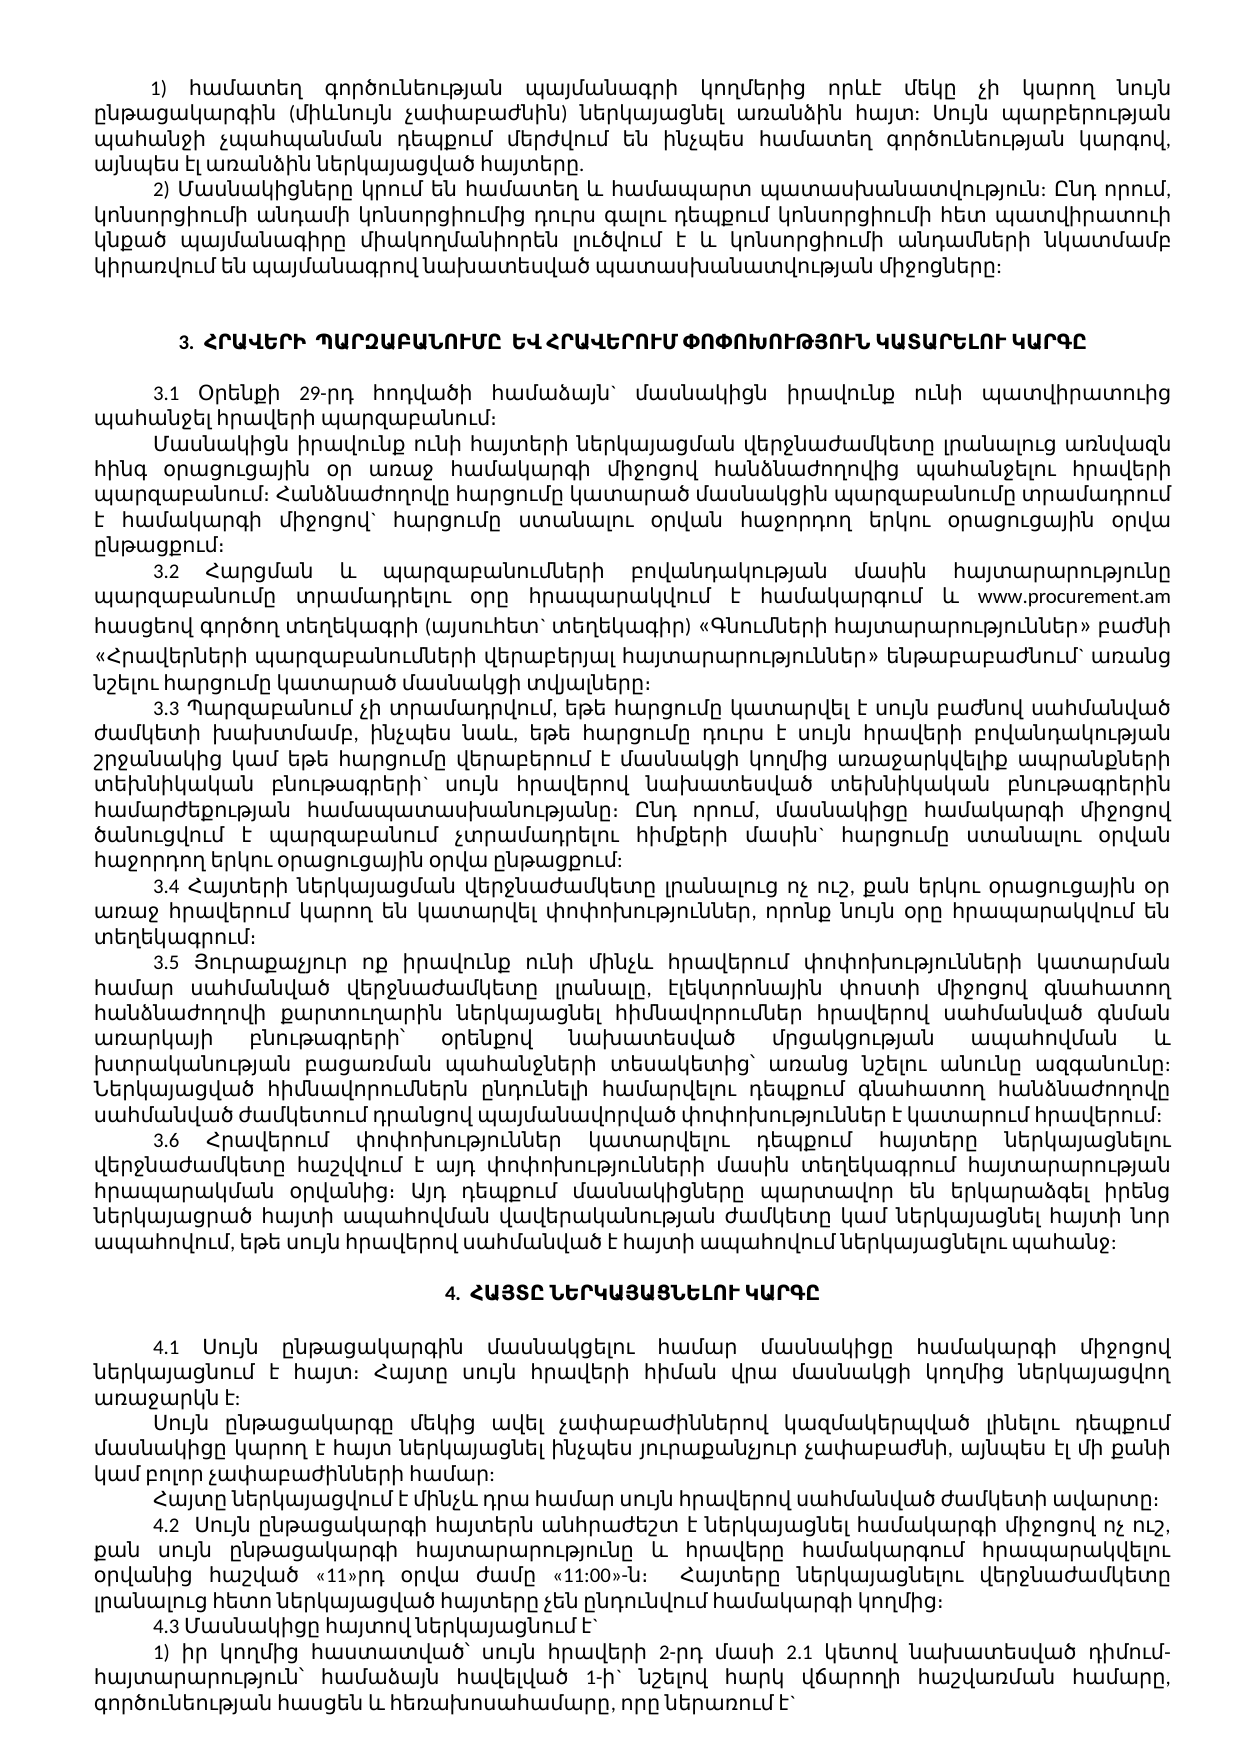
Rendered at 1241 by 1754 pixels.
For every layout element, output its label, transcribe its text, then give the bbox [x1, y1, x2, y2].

text Հայտը ներկայացվում է մինչև դրա համար սույն հրավերով սահմանված ժամկետի ավարտը։ [94, 1486, 1171, 1512]
text 1) համատեղ գործունեության պայմանագրի կողմերից որևէ մեկը չի կարող նույն ընթացակարգին (միևնույն չափաբաժնին) ներկայացնել առանձին հայտ: Սույն պարբերության պահանջի չպահպանման դեպքում մերժվում են ինչպես համատեղ գործունեության կարգով, այնպես էլ առանձին ներկայացված հայտերը. [94, 75, 1171, 177]
text 4.1 Սույն ընթացակարգին մասնակցելու համար մասնակիցը համակարգի միջոցով ներկայացնում է հայտ։ Հայտը սույն հրավերի հիման վրա մասնակցի կողմից ներկայացվող առաջարկն է: [94, 1334, 1171, 1410]
text 3.4 Հայտերի ներկայացման վերջնաժամկետը լրանալուց ոչ ուշ, քան երկու օրացուցային օր առաջ հրավերում կարող են կատարվել փոփոխություններ, որոնք նույն օրը հրապարակվում են տեղեկագրում։ [94, 873, 1171, 949]
text 4.3 Մասնակիցը հայտով ներկայացնում է` [94, 1613, 1171, 1639]
text 2) Մասնակիցները կրում են համատեղ և համապարտ պատասխանատվություն: Ընդ որում, կոնսորցիումի անդամի կոնսորցիումից դուրս գալու դեպքում կոնսորցիումի հետ պատվիրատուի կնքած պայմանագիրը միակողմանիորեն լուծվում է և կոնսորցիումի անդամների նկատմամբ կիրառվում են պայմանագրով նախատեսված պատասխանատվության միջոցները: [94, 177, 1171, 278]
text 4. ՀԱՅՏԸ ՆԵՐԿԱՅԱՑՆԵԼՈՒ ԿԱՐԳԸ [94, 1280, 1171, 1305]
text 3.3 Պարզաբանում չի տրամադրվում, եթե հարցումը կատարվել է սույն բաժնով սահմանված ժամկետի խախտմամբ, ինչպես նաև, եթե հարցումը դուրս է սույն հրավերի բովանդակության շրջանակից կամ եթե հարցումը վերաբերում է մասնակցի կողմից առաջարկվելիք ապրանքների տեխնիկական բնութագրերի` սույն հրավերով նախատեսված տեխնիկական բնութագրերին համարժեքության համապատասխանությանը։ Ընդ որում, մասնակիցը համակարգի միջոցով ծանուցվում է պարզաբանում չտրամադրելու հիմքերի մասին` հարցումը ստանալու օրվան հաջորդող երկու օրացուցային օրվա ընթացքում: [94, 695, 1171, 873]
text 4.2 Սույն ընթացակարգի հայտերն անհրաժեշտ է ներկայացնել համակարգի միջոցով ոչ ուշ, քան սույն ընթացակարգի հայտարարությունը և հրավերը համակարգում հրապարակվելու օրվանից հաշված «11»րդ օրվա ժամը «11:00»-ն։ Հայտերը ներկայացնելու վերջնաժամկետը լրանալուց հետո ներկայացված հայտերը չեն ընդունվում համակարգի կողմից։ [94, 1512, 1171, 1613]
text 3.1 Օրենքի 29-րդ հոդվածի համաձայն` մասնակիցն իրավունք ունի պատվիրատուից պահանջել հրավերի պարզաբանում։ [94, 380, 1171, 431]
text 1) իր կողմից հաստատված՝ սույն հրավերի 2-րդ մասի 2.1 կետով նախատեսված դիմում-հայտարարություն՝ համաձայն հավելված 1-ի` նշելով հարկ վճարողի հաշվառման համարը, գործունեության հասցեն և հեռախոսահամարը, որը ներառում է` [94, 1639, 1171, 1715]
text 3.6 Հրավերում փոփոխություններ կատարվելու դեպքում հայտերը ներկայացնելու վերջնաժամկետը հաշվվում է այդ փոփոխությունների մասին տեղեկագրում հայտարարության հրապարակման օրվանից։ Այդ դեպքում մասնակիցները պարտավոր են երկարաձգել իրենց ներկայացրած հայտի ապահովման վավերականության ժամկետը կամ ներկայացնել հայտի նոր ապահովում, եթե սույն հրավերով սահմանված է հայտի ապահովում ներկայացնելու պահանջ: [94, 1127, 1171, 1254]
text Մասնակիցն իրավունք ունի հայտերի ներկայացման վերջնաժամկետը լրանալուց առնվազն հինգ օրացուցային օր առաջ համակարգի միջոցով հանձնաժողովից պահանջելու հրավերի պարզաբանում։ Հանձնաժողովը հարցումը կատարած մասնակցին պարզաբանումը տրամադրում է համակարգի միջոցով` հարցումը ստանալու օրվան հաջորդող երկու օրացուցային օրվա ընթացքում։ [94, 431, 1171, 558]
text 3.5 Յուրաքաչյուր ոք իրավունք ունի մինչև հրավերում փոփոխությունների կատարման համար սահմանված վերջնաժամկետը լրանալը, էլեկտրոնային փոստի միջոցով գնահատող հանձնաժողովի քարտուղարին ներկայացնել հիմնավորումներ հրավերով սահմանված գնման առարկայի բնութագրերի՝ օրենքով նախատեսված մրցակցության ապահովման և խտրականության բացառման պահանջների տեսակետից՝ առանց նշելու անունը ազգանունը: Ներկայացված հիմնավորումներն ընդունելի համարվելու դեպքում գնահատող հանձնաժողովը սահմանված ժամկետում դրանցով պայմանավորված փոփոխություններ է կատարում հրավերում: [94, 949, 1171, 1127]
text 3. ՀՐԱՎԵՐԻ ՊԱՐԶԱԲԱՆՈՒՄԸ ԵՎ ՀՐԱՎԵՐՈՒՄ ՓՈՓՈԽՈՒԹՅՈՒՆ ԿԱՏԱՐԵԼՈՒ ԿԱՐԳԸ [94, 329, 1171, 354]
text 3.2 Հարցման և պարզաբանումների բովանդակության մասին հայտարարությունը պարզաբանումը տրամադրելու օրը հրապարակվում է համակարգում և www.procurement.am հասցեով գործող տեղեկագրի (այսուհետ` տեղեկագիր) «Գնումների հայտարարություններ» բաժնի «Հրավերների պարզաբանումների վերաբերյալ հայտարարություններ» ենթաբաբաժնում` առանց նշելու հարցումը կատարած մասնակցի տվյալները։ [94, 558, 1171, 695]
text Սույն ընթացակարգը մեկից ավել չափաբաժիններով կազմակերպված լինելու դեպքում մասնակիցը կարող է հայտ ներկայացնել ինչպես յուրաքանչյուր չափաբաժնի, այնպես էլ մի քանի կամ բոլոր չափաբաժինների համար: [94, 1410, 1171, 1486]
